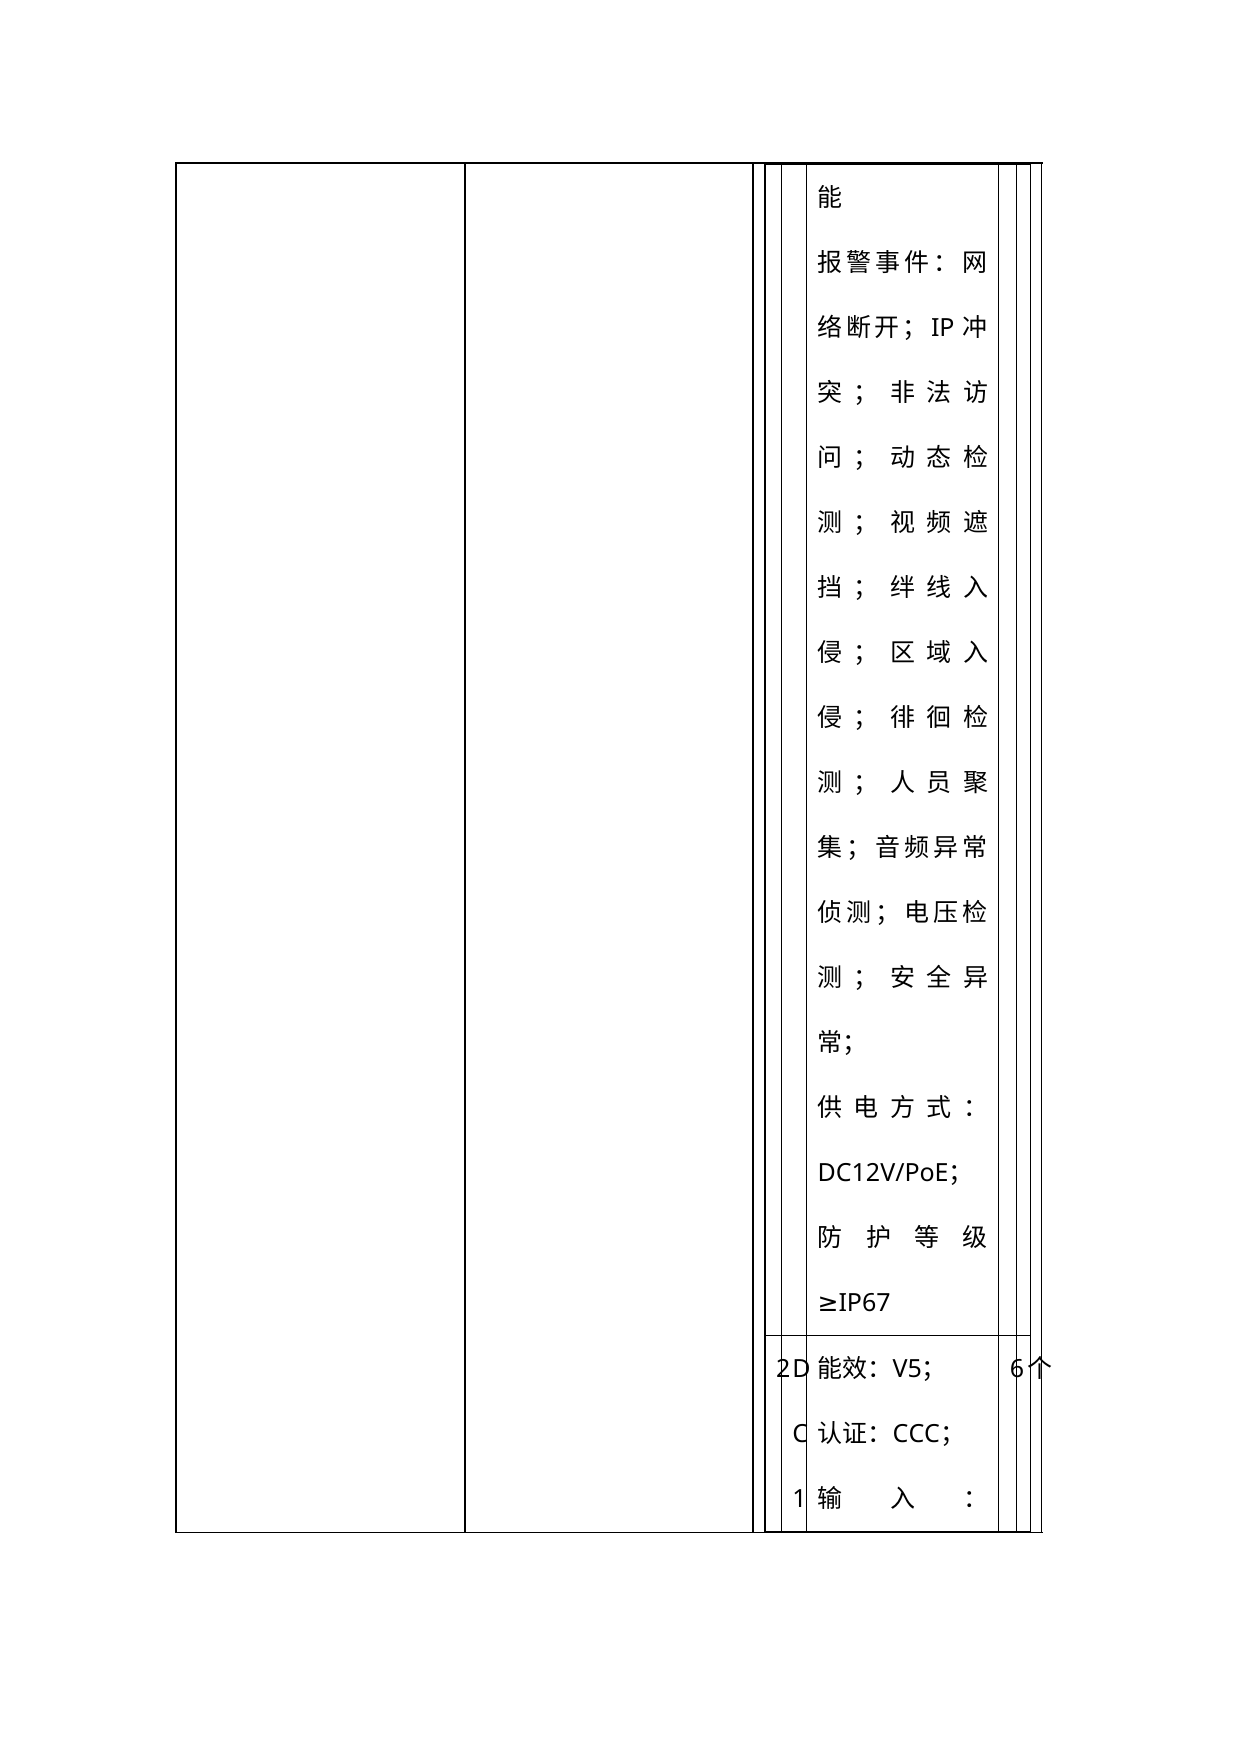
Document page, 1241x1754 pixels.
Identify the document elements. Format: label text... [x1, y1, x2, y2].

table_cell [1017, 165, 1030, 1335]
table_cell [766, 165, 781, 1335]
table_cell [807, 165, 998, 1335]
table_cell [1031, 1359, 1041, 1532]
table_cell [807, 1336, 998, 1531]
table_cell ★ [466, 164, 752, 1532]
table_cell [1017, 1336, 1030, 1531]
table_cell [1031, 164, 1041, 1364]
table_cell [999, 1336, 1016, 1531]
table_cell 1 [177, 164, 464, 1532]
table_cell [754, 164, 764, 1532]
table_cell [782, 1336, 806, 1531]
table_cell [782, 165, 806, 1335]
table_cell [766, 1336, 781, 1531]
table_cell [999, 165, 1016, 1335]
